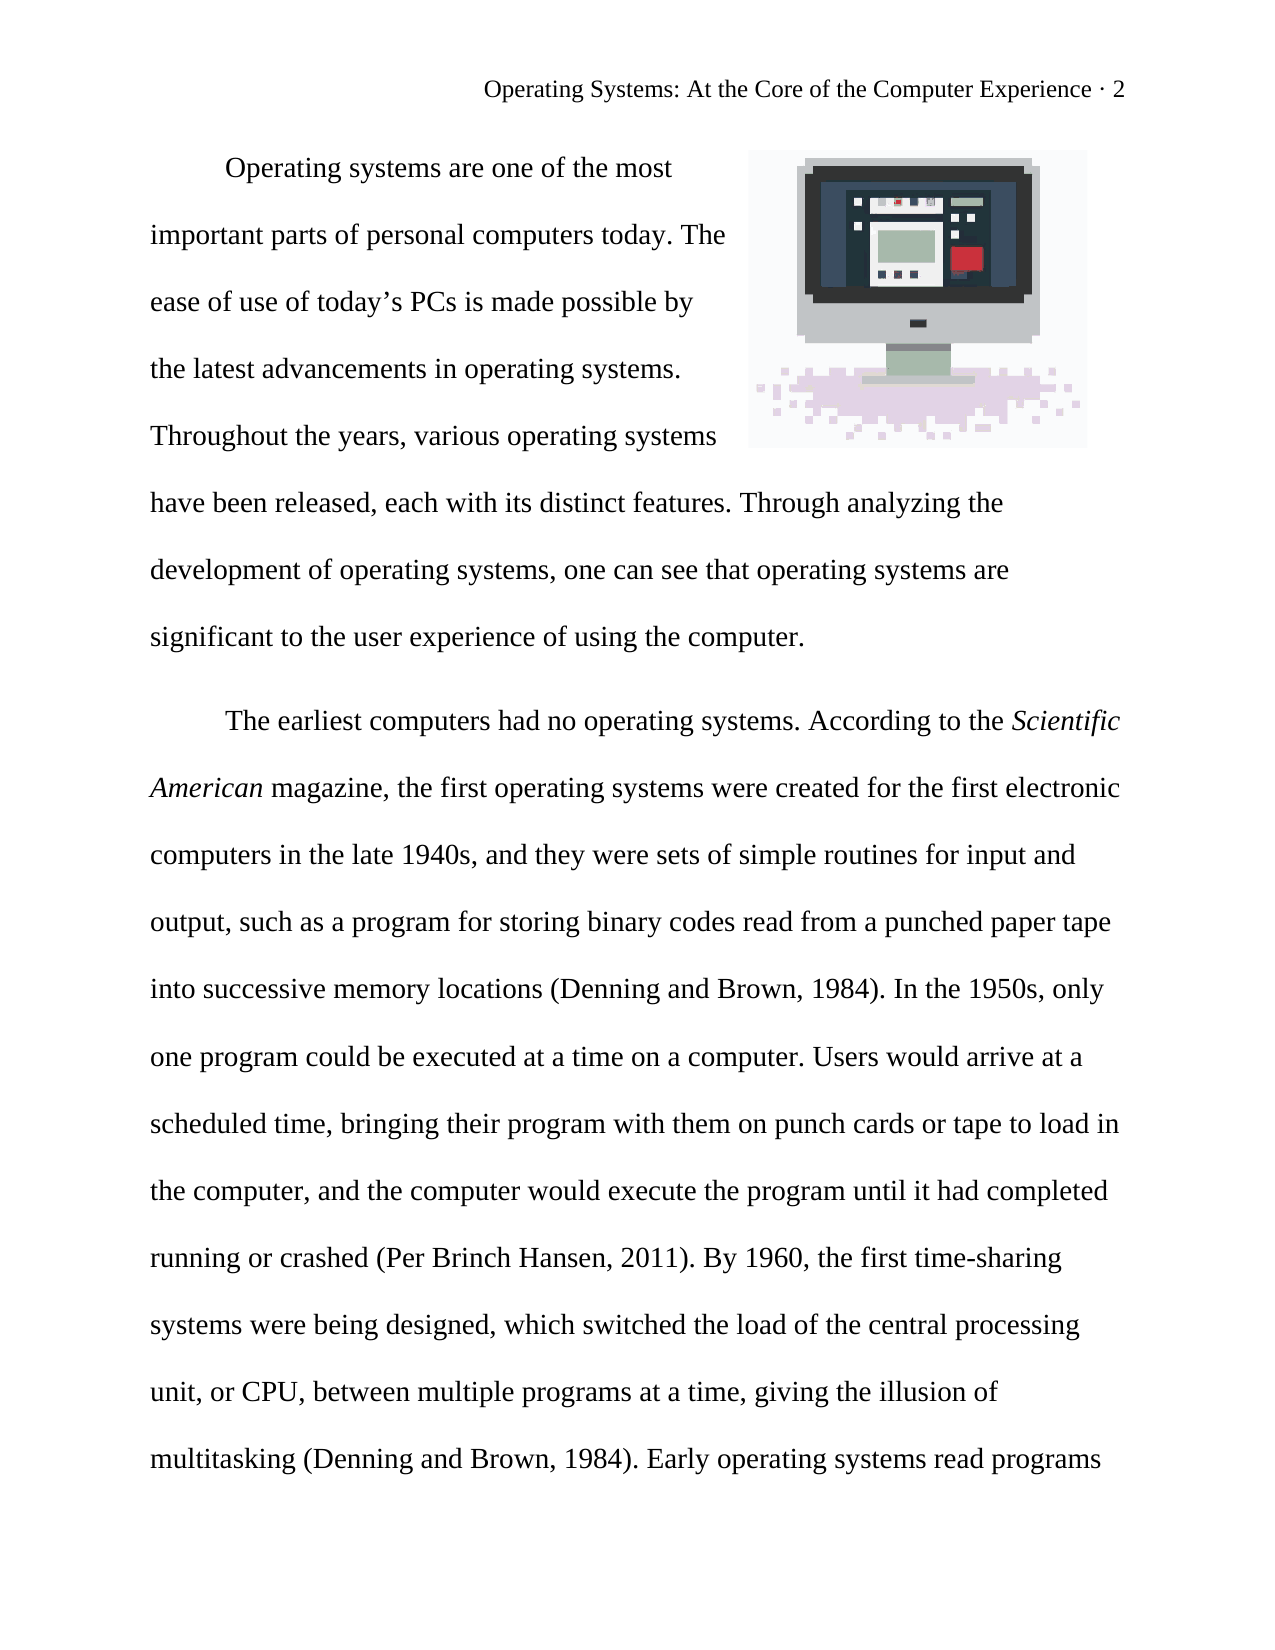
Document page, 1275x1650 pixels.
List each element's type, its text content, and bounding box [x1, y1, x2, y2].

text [150, 703, 1125, 1475]
text Operating systems are one of the most important parts of personal computers today. The ease of use of today’s PCs is made possible by the latest advancements in operating systems. Throughout the years, various operating systems have been released, each with its distinct features. Through analyzing the development of operating systems, one can see that operating systems are significant to the user experience of using the computer. [150, 150, 1125, 653]
picture [748, 150, 1088, 448]
